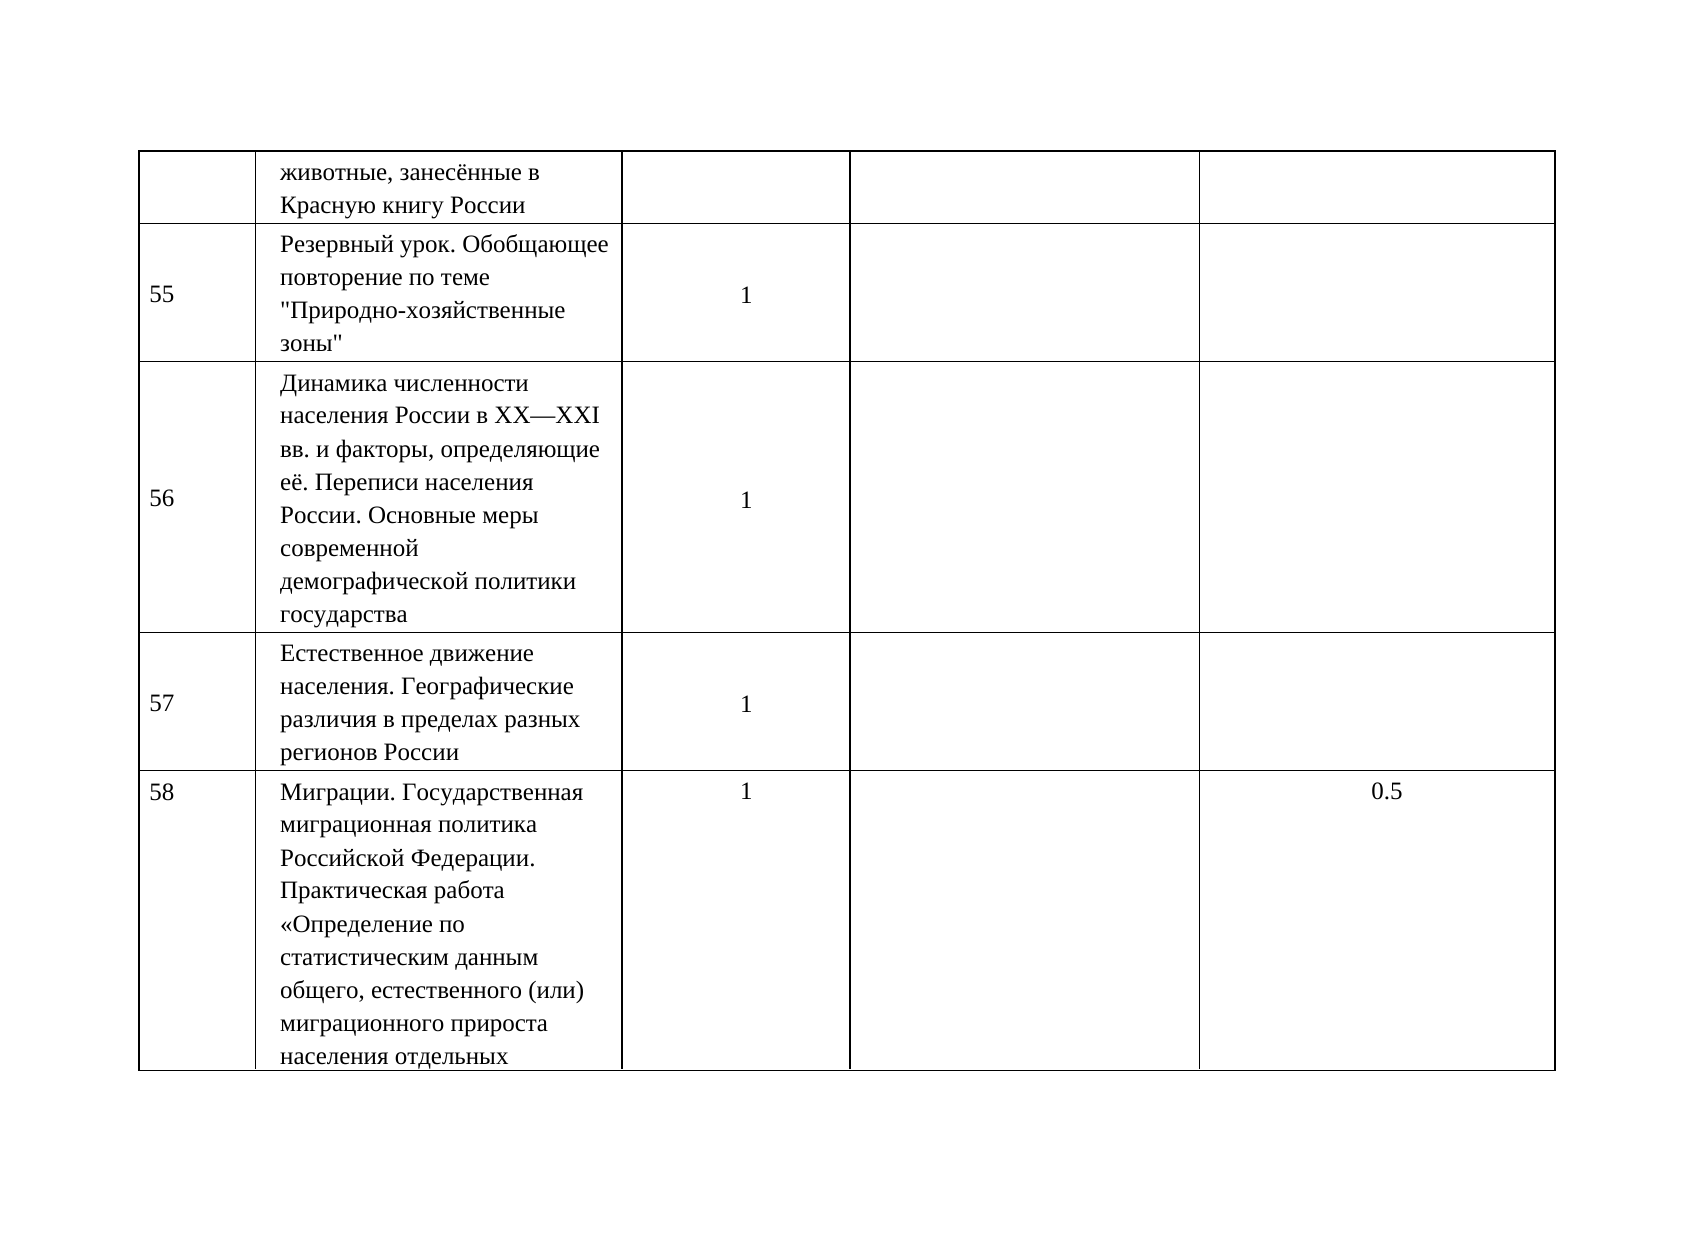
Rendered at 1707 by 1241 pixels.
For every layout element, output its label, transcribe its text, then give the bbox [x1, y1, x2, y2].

table_cell 1 [623, 771, 849, 1069]
table_cell 56 [140, 362, 255, 631]
table_cell Естественное движение населения. Географические различия в пределах разных регионов России [256, 633, 621, 770]
table_cell [851, 362, 1199, 631]
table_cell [256, 152, 621, 222]
table_cell 0.5 [1200, 771, 1554, 1069]
table_cell [851, 633, 1199, 770]
table_cell 55 [140, 224, 255, 361]
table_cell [256, 771, 621, 1069]
table_cell 1 [623, 362, 849, 631]
table_cell 54 [140, 152, 255, 222]
table_cell 58 [140, 771, 255, 1069]
table_cell [851, 224, 1199, 361]
table_cell 1 [623, 633, 849, 770]
table_cell Динамика численности населения России в XX—XXI вв. и факторы, определяющие её. Переписи населения России. Основные меры современной демографической политики государства [256, 362, 621, 631]
table_cell [1200, 152, 1554, 222]
table_cell 1 [623, 224, 849, 361]
table_cell Резервный урок. Обобщающее повторение по теме "Природно-хозяйственные зоны" [256, 224, 621, 361]
table_cell [1200, 633, 1554, 770]
table_cell [1200, 224, 1554, 361]
table_cell 1 [623, 152, 849, 222]
table_cell [1200, 362, 1554, 631]
table_cell 57 [140, 633, 255, 770]
table_cell [851, 152, 1199, 222]
table_cell [851, 771, 1199, 1069]
